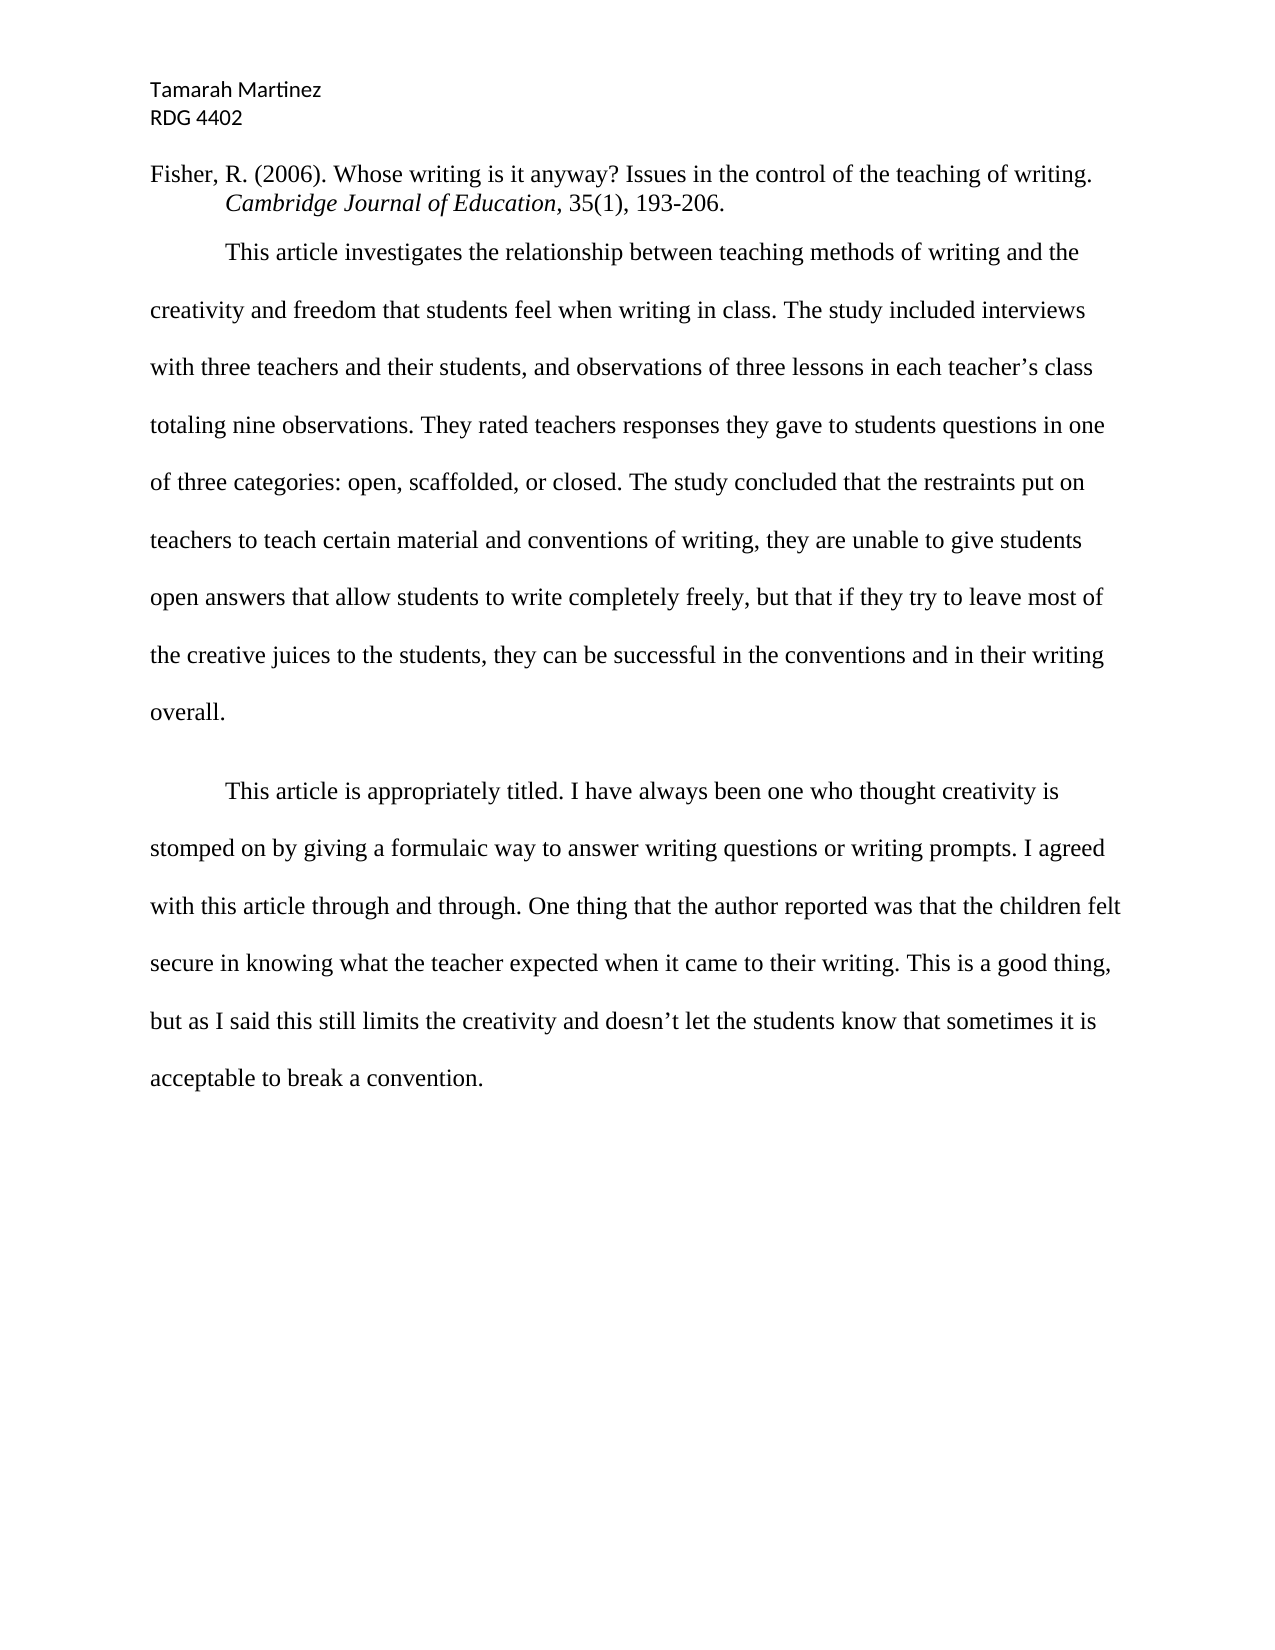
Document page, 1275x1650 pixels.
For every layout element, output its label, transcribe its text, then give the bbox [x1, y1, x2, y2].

text Fisher, R. (2006). Whose writing is it anyway? Issues in the control of the teaching of writing. Cambridge Journal of Education, 35(1), 193-206. [150, 159, 1125, 217]
text This article investigates the relationship between teaching methods of writing and the creativity and freedom that students feel when writing in class. The study included interviews with three teachers and their students, and observations of three lessons in each teacher’s class totaling nine observations. They rated teachers responses they gave to students questions in one of three categories: open, scaffolded, or closed. The study concluded that the restraints put on teachers to teach certain material and conventions of writing, they are unable to give students open answers that allow students to write completely freely, but that if they try to leave most of the creative juices to the students, they can be successful in the conventions and in their writing overall. [150, 237, 1125, 726]
text This article is appropriately titled. I have always been one who thought creativity is stomped on by giving a formulaic way to answer writing questions or writing prompts. I agreed with this article through and through. One thing that the author reported was that the children felt secure in knowing what the teacher expected when it came to their writing. This is a good thing, but as I said this still limits the creativity and doesn’t let the students know that sometimes it is acceptable to break a convention. [150, 776, 1125, 1092]
